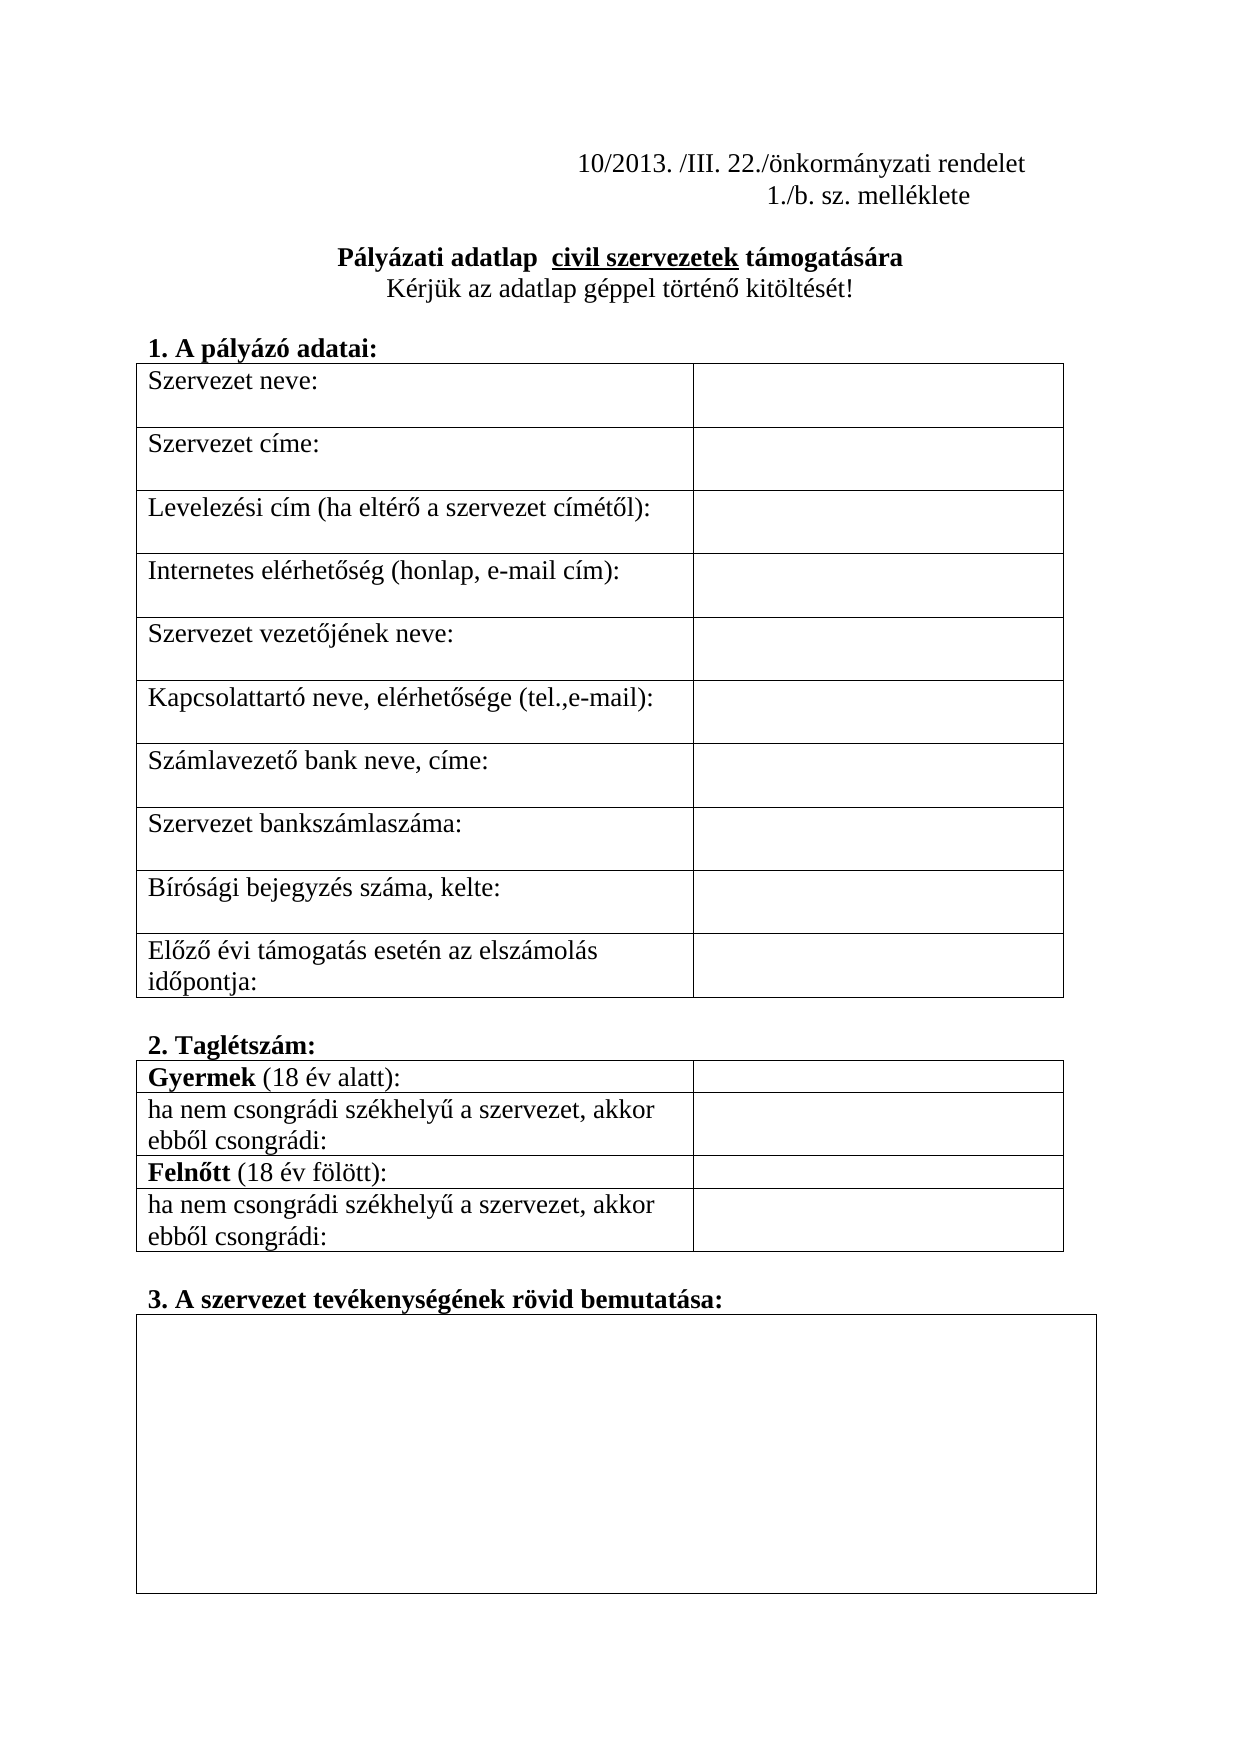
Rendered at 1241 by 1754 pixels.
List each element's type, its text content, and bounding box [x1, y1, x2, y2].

table_header [694, 1061, 1063, 1092]
table_header Gyermek (18 év alatt): [137, 1061, 693, 1092]
table_header [694, 364, 1063, 427]
table_cell [694, 934, 1063, 997]
text Kérjük az adatlap géppel történő kitöltését! [148, 272, 1093, 303]
text 1. A pályázó adatai: [148, 332, 1093, 363]
table_cell Szervezet bankszámlaszáma: [137, 808, 693, 870]
table_header Szervezet neve: [137, 364, 693, 427]
table_cell [694, 871, 1063, 933]
table_cell Internetes elérhetőség (honlap, e-mail cím): [137, 554, 693, 617]
table_cell [694, 1093, 1063, 1155]
table_cell [694, 618, 1063, 680]
table_cell Bírósági bejegyzés száma, kelte: [137, 871, 693, 933]
table_cell Kapcsolattartó neve, elérhetősége (tel.,e-mail): [137, 681, 693, 743]
table_header [137, 1315, 1096, 1593]
text Pályázati adatlap civil szervezetek támogatására [148, 241, 1093, 272]
table_cell [694, 808, 1063, 870]
text 2. Taglétszám: [148, 1029, 1093, 1060]
table_cell [694, 554, 1063, 617]
table_cell [694, 428, 1063, 490]
table_cell [694, 744, 1063, 807]
text 10/2013. /III. 22./önkormányzati rendelet [443, 148, 1093, 179]
table_cell ha nem csongrádi székhelyű a szervezet, akkor ebből csongrádi: [137, 1093, 693, 1155]
table_cell Előző évi támogatás esetén az elszámolás időpontja: [137, 934, 693, 997]
table_cell Szervezet címe: [137, 428, 693, 490]
table_cell Számlavezető bank neve, címe: [137, 744, 693, 807]
table_cell [694, 1189, 1063, 1251]
text 3. A szervezet tevékenységének rövid bemutatása: [148, 1283, 1093, 1314]
text 1./b. sz. melléklete [443, 179, 1093, 210]
table_cell [694, 1156, 1063, 1188]
table_cell [694, 681, 1063, 743]
table_cell Levelezési cím (ha eltérő a szervezet címétől): [137, 491, 693, 553]
table_cell ha nem csongrádi székhelyű a szervezet, akkor ebből csongrádi: [137, 1189, 693, 1251]
table_cell Felnőtt (18 év fölött): [137, 1156, 693, 1188]
table_cell Szervezet vezetőjének neve: [137, 618, 693, 680]
table_cell [694, 491, 1063, 553]
